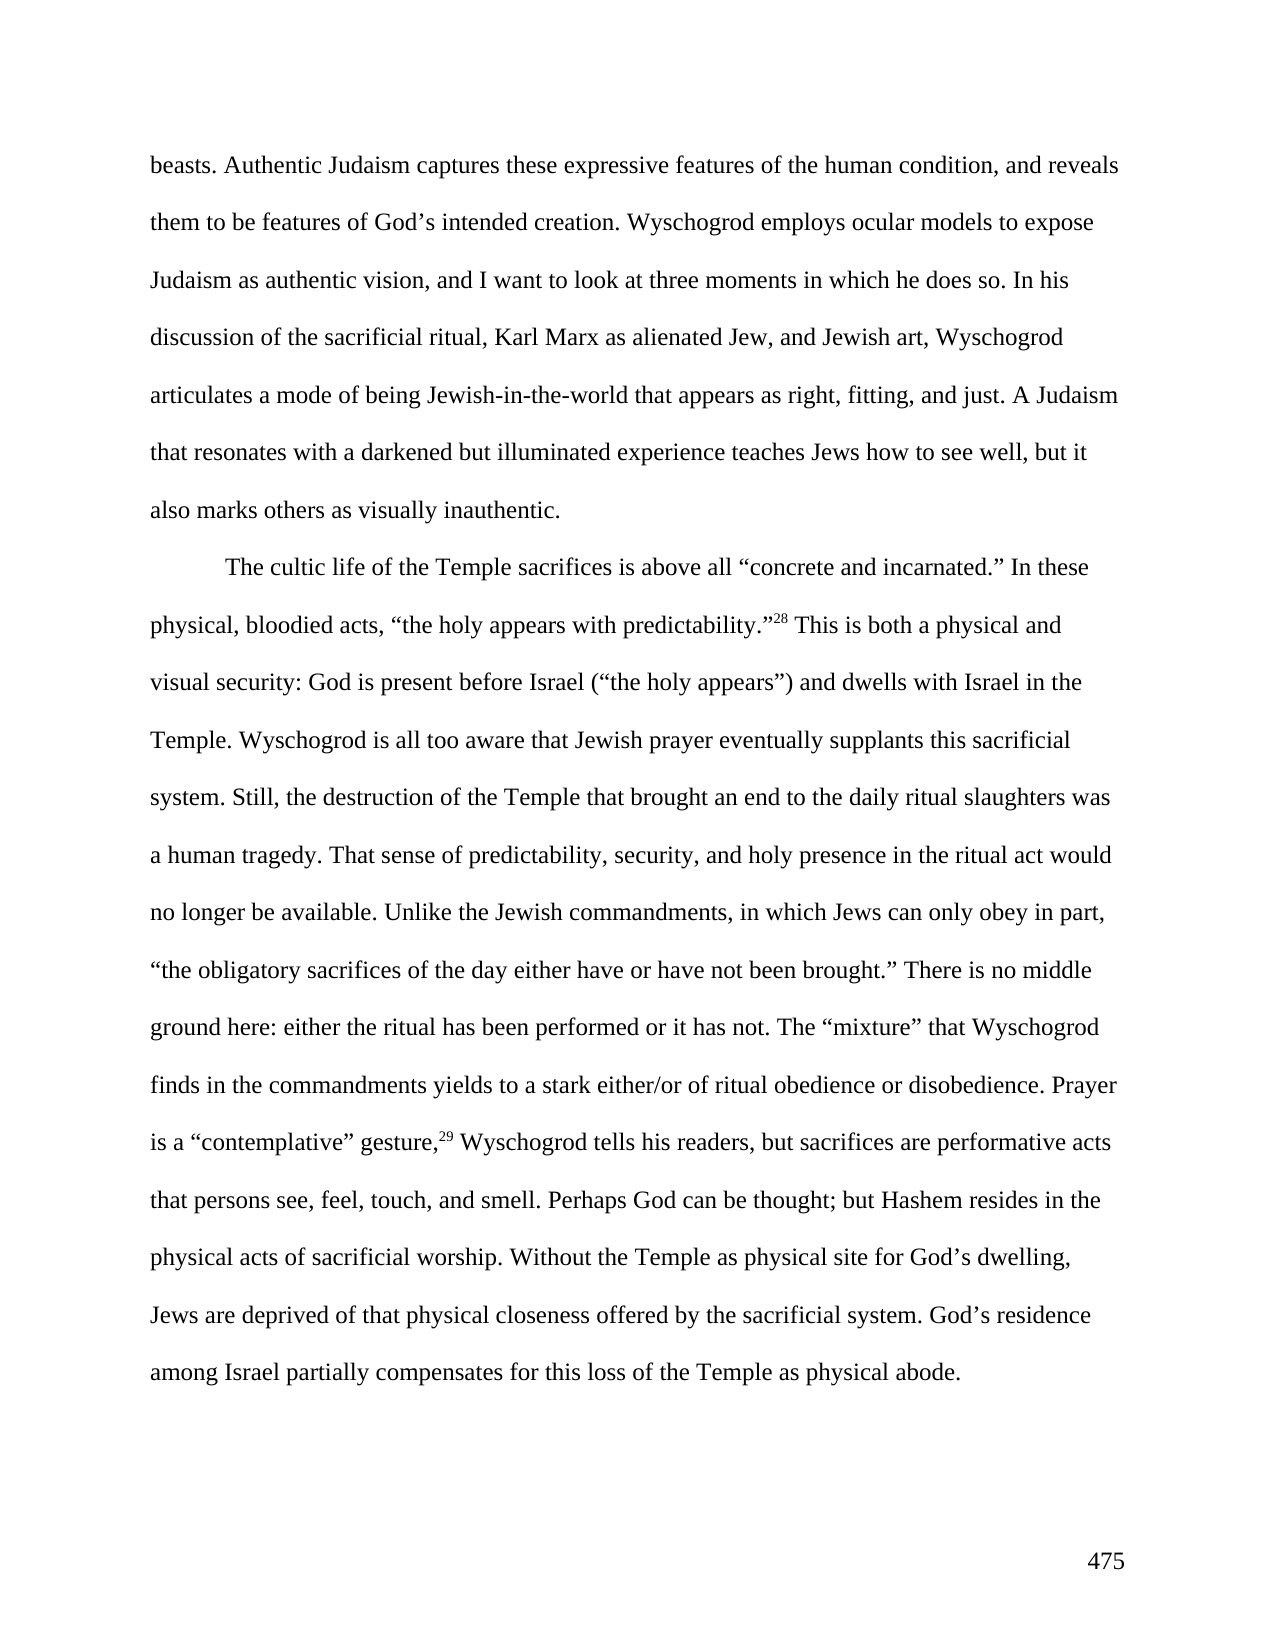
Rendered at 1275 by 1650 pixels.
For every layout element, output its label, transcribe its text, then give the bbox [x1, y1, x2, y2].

text The cultic life of the Temple sacrifices is above all “concrete and incarnated.” In these physical, bloodied acts, “the holy appears with predictability.” This is both a physical and visual security: God is present before Israel (“the holy appears”) and dwells with Israel in the Temple. Wyschogrod is all too aware that Jewish prayer eventually supplants this sacrificial system. Still, the destruction of the Temple that brought an end to the daily ritual slaughters was a human tragedy. That sense of predictability, security, and holy presence in the ritual act would no longer be available. Unlike the Jewish commandments, in which Jews can only obey in part, “the obligatory sacrifices of the day either have or have not been brought.” There is no middle ground here: either the ritual has been performed or it has not. The “mixture” that Wyschogrod finds in the commandments yields to a stark either/or of ritual obedience or disobedience. Prayer is a “contemplative” gesture, Wyschogrod tells his readers, but sacrifices are performative acts that persons see, feel, touch, and smell. Perhaps God can be thought; but Hashem resides in the physical acts of sacrificial worship. Without the Temple as physical site for God’s dwelling, Jews are deprived of that physical closeness offered by the sacrificial system. God’s residence among Israel partially compensates for this loss of the Temple as physical abode. [150, 552, 1125, 1386]
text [150, 150, 1125, 524]
